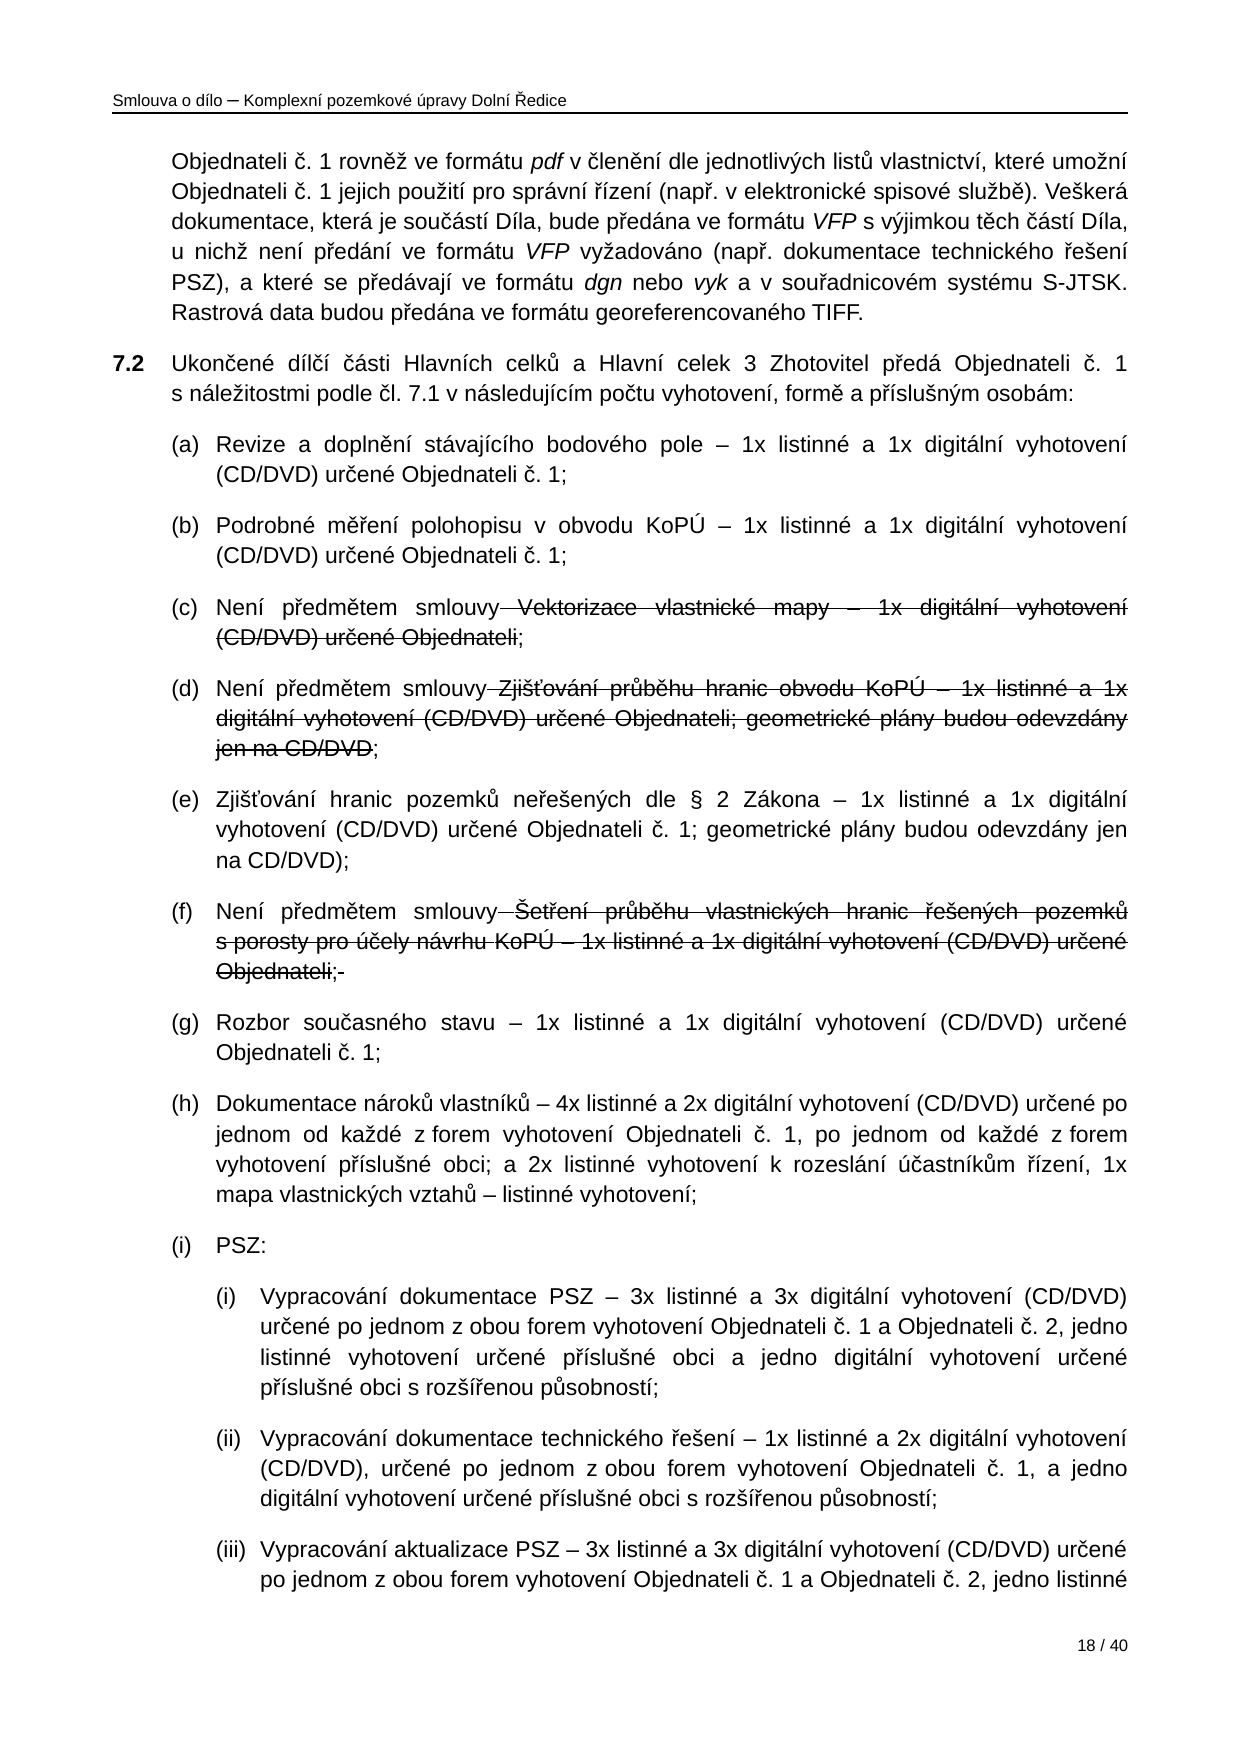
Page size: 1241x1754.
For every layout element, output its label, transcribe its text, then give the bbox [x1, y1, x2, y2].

list Rozbor současného stavu – 1x listinné a 1x digitální vyhotovení (CD/DVD) určené Objednateli č. 1; [171, 1009, 1128, 1066]
list Podrobné měření polohopisu v obvodu KoPÚ – 1x listinné a 1x digitální vyhotovení (CD/DVD) určené Objednateli č. 1; [171, 512, 1128, 569]
text Ukončené dílčí části Hlavních celků a Hlavní celek 3 Zhotovitel předá Objednateli č. 1 s náležitostmi podle čl. 7.1 v následujícím počtu vyhotovení, formě a příslušným osobám: [112, 350, 1128, 406]
list Není předmětem smlouvy Šetření průběhu vlastnických hranic řešených pozemků s porosty pro účely návrhu KoPÚ – 1x listinné a 1x digitální vyhotovení (CD/DVD) určené Objednateli; [171, 898, 1128, 984]
list Zjišťování hranic pozemků neřešených dle § 2 Zákona – 1x listinné a 1x digitální vyhotovení (CD/DVD) určené Objednateli č. 1; geometrické plány budou odevzdány jen na CD/DVD); [171, 786, 1128, 873]
list Není předmětem smlouvy Zjišťování průběhu hranic obvodu KoPÚ – 1x listinné a 1x digitální vyhotovení (CD/DVD) určené Objednateli; geometrické plány budou odevzdány jen na CD/DVD; [171, 675, 1128, 762]
list Není předmětem smlouvy Vektorizace vlastnické mapy – 1x digitální vyhotovení (CD/DVD) určené Objednateli; [171, 593, 1128, 650]
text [112, 148, 1128, 325]
list Dokumentace nároků vlastníků – 4x listinné a 2x digitální vyhotovení (CD/DVD) určené po jednom od každé z forem vyhotovení Objednateli č. 1, po jednom od každé z forem vyhotovení příslušné obci; a 2x listinné vyhotovení k rozeslání účastníkům řízení, 1x mapa vlastnických vztahů – listinné vyhotovení; [171, 1090, 1128, 1207]
list Vypracování dokumentace technického řešení – 1x listinné a 2x digitální vyhotovení (CD/DVD), určené po jednom z obou forem vyhotovení Objednateli č. 1, a jedno digitální vyhotovení určené příslušné obci s rozšířenou působností; [216, 1425, 1128, 1512]
list Vypracování dokumentace PSZ – 3x listinné a 3x digitální vyhotovení (CD/DVD) určené po jednom z obou forem vyhotovení Objednateli č. 1 a Objednateli č. 2, jedno listinné vyhotovení určené příslušné obci a jedno digitální vyhotovení určené příslušné obci s rozšířenou působností; [216, 1283, 1128, 1400]
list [216, 1536, 1128, 1593]
list Revize a doplnění stávajícího bodového pole – 1x listinné a 1x digitální vyhotovení (CD/DVD) určené Objednateli č. 1; [171, 431, 1128, 488]
list PSZ: [171, 1232, 1128, 1258]
